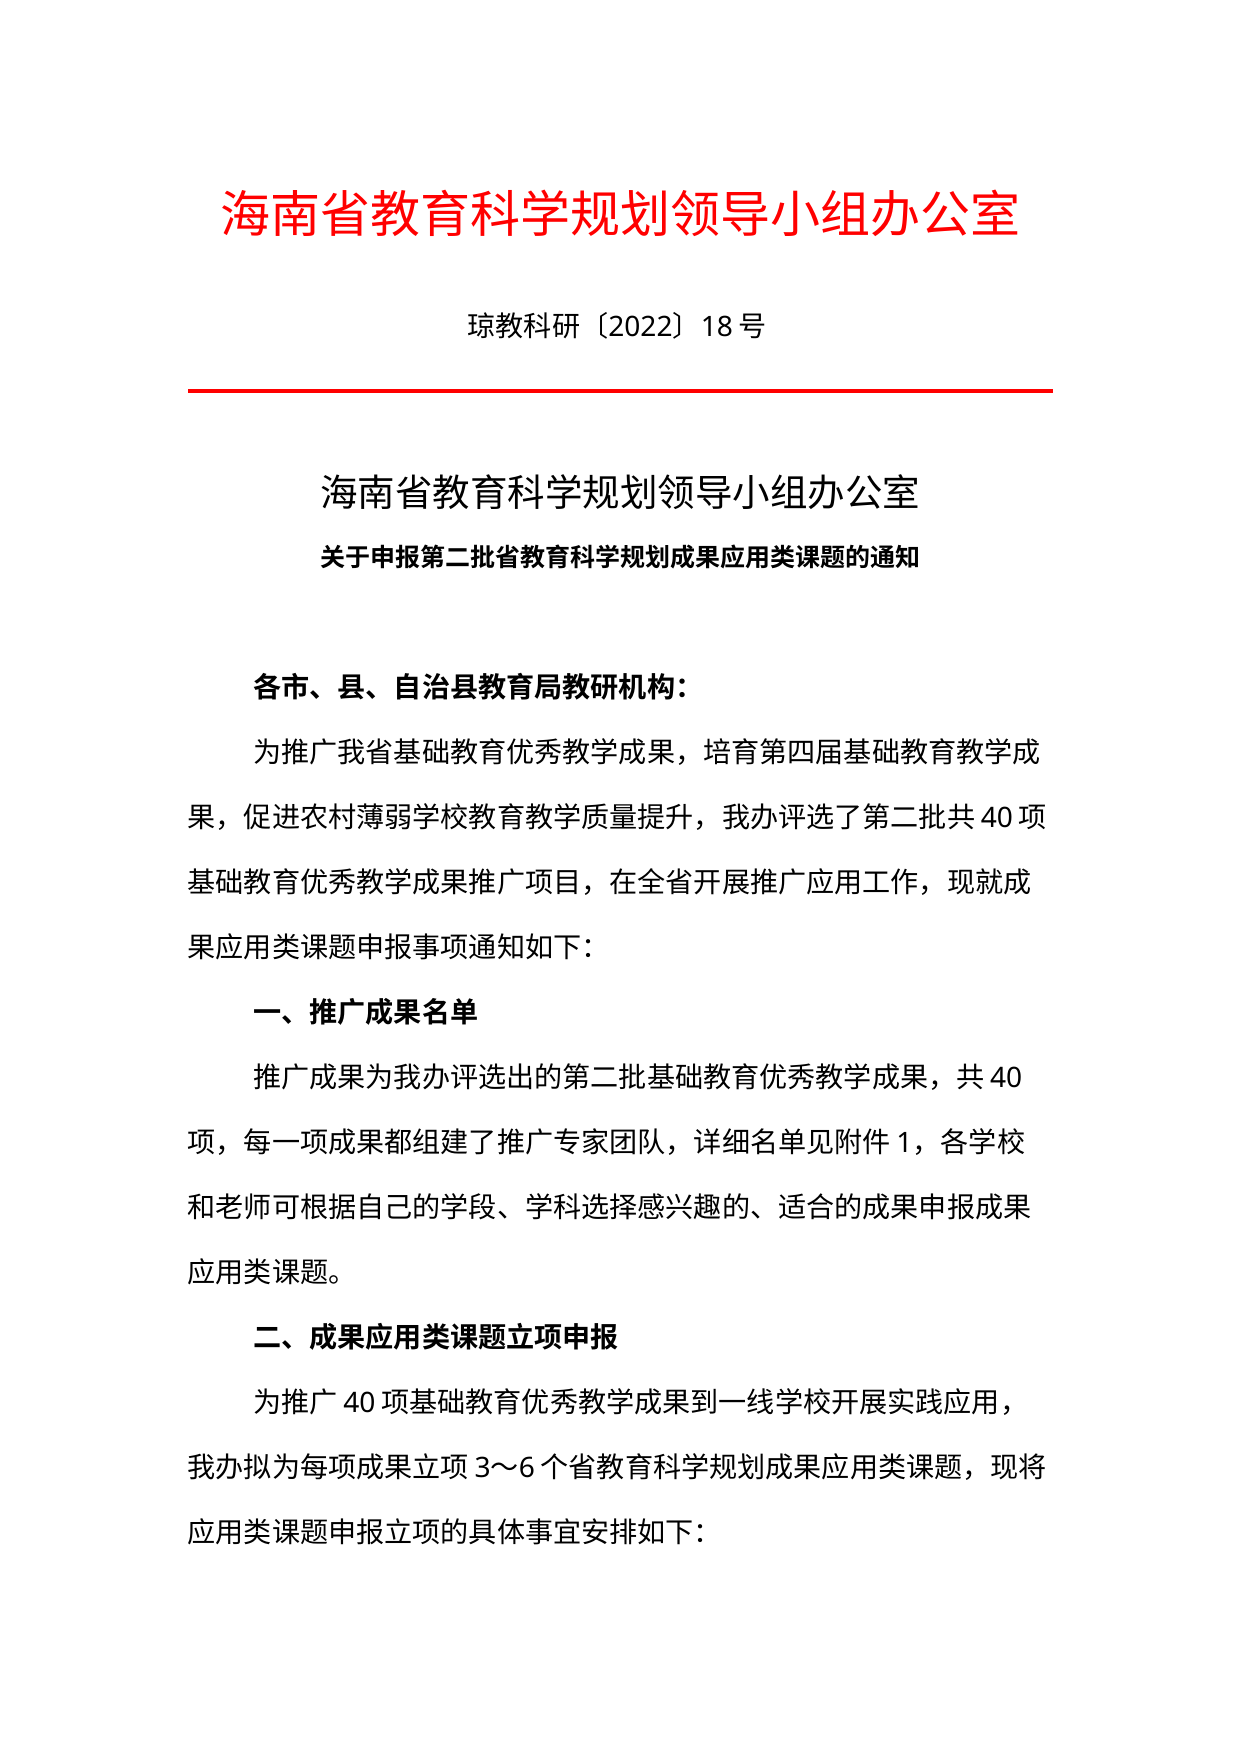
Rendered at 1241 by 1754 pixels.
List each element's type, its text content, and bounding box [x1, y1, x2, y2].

text 各市、县、自治县教育局教研机构： [187, 653, 1053, 718]
text 关于申报第二批省教育科学规划成果应用类课题的通知 [187, 523, 1053, 588]
text 海南省教育科学规划领导小组办公室 [187, 162, 1053, 259]
text 二、成果应用类课题立项申报 [187, 1303, 1053, 1368]
text 为推广40项基础教育优秀教学成果到一线学校开展实践应用，我办拟为每项成果立项3～6个省教育科学规划成果应用类课题，现将应用类课题申报立项的具体事宜安排如下： [187, 1368, 1053, 1563]
text 为推广我省基础教育优秀教学成果，培育第四届基础教育教学成果，促进农村薄弱学校教育教学质量提升，我办评选了第二批共40项基础教育优秀教学成果推广项目，在全省开展推广应用工作，现就成果应用类课题申报事项通知如下： [187, 718, 1053, 978]
text 海南省教育科学规划领导小组办公室 [187, 458, 1053, 523]
text 琼教科研〔2022〕18号 [187, 292, 1053, 357]
text 推广成果为我办评选出的第二批基础教育优秀教学成果，共40项，每一项成果都组建了推广专家团队，详细名单见附件1，各学校和老师可根据自己的学段、学科选择感兴趣的、适合的成果申报成果应用类课题。 [187, 1043, 1053, 1303]
text 一、推广成果名单 [187, 978, 1053, 1043]
